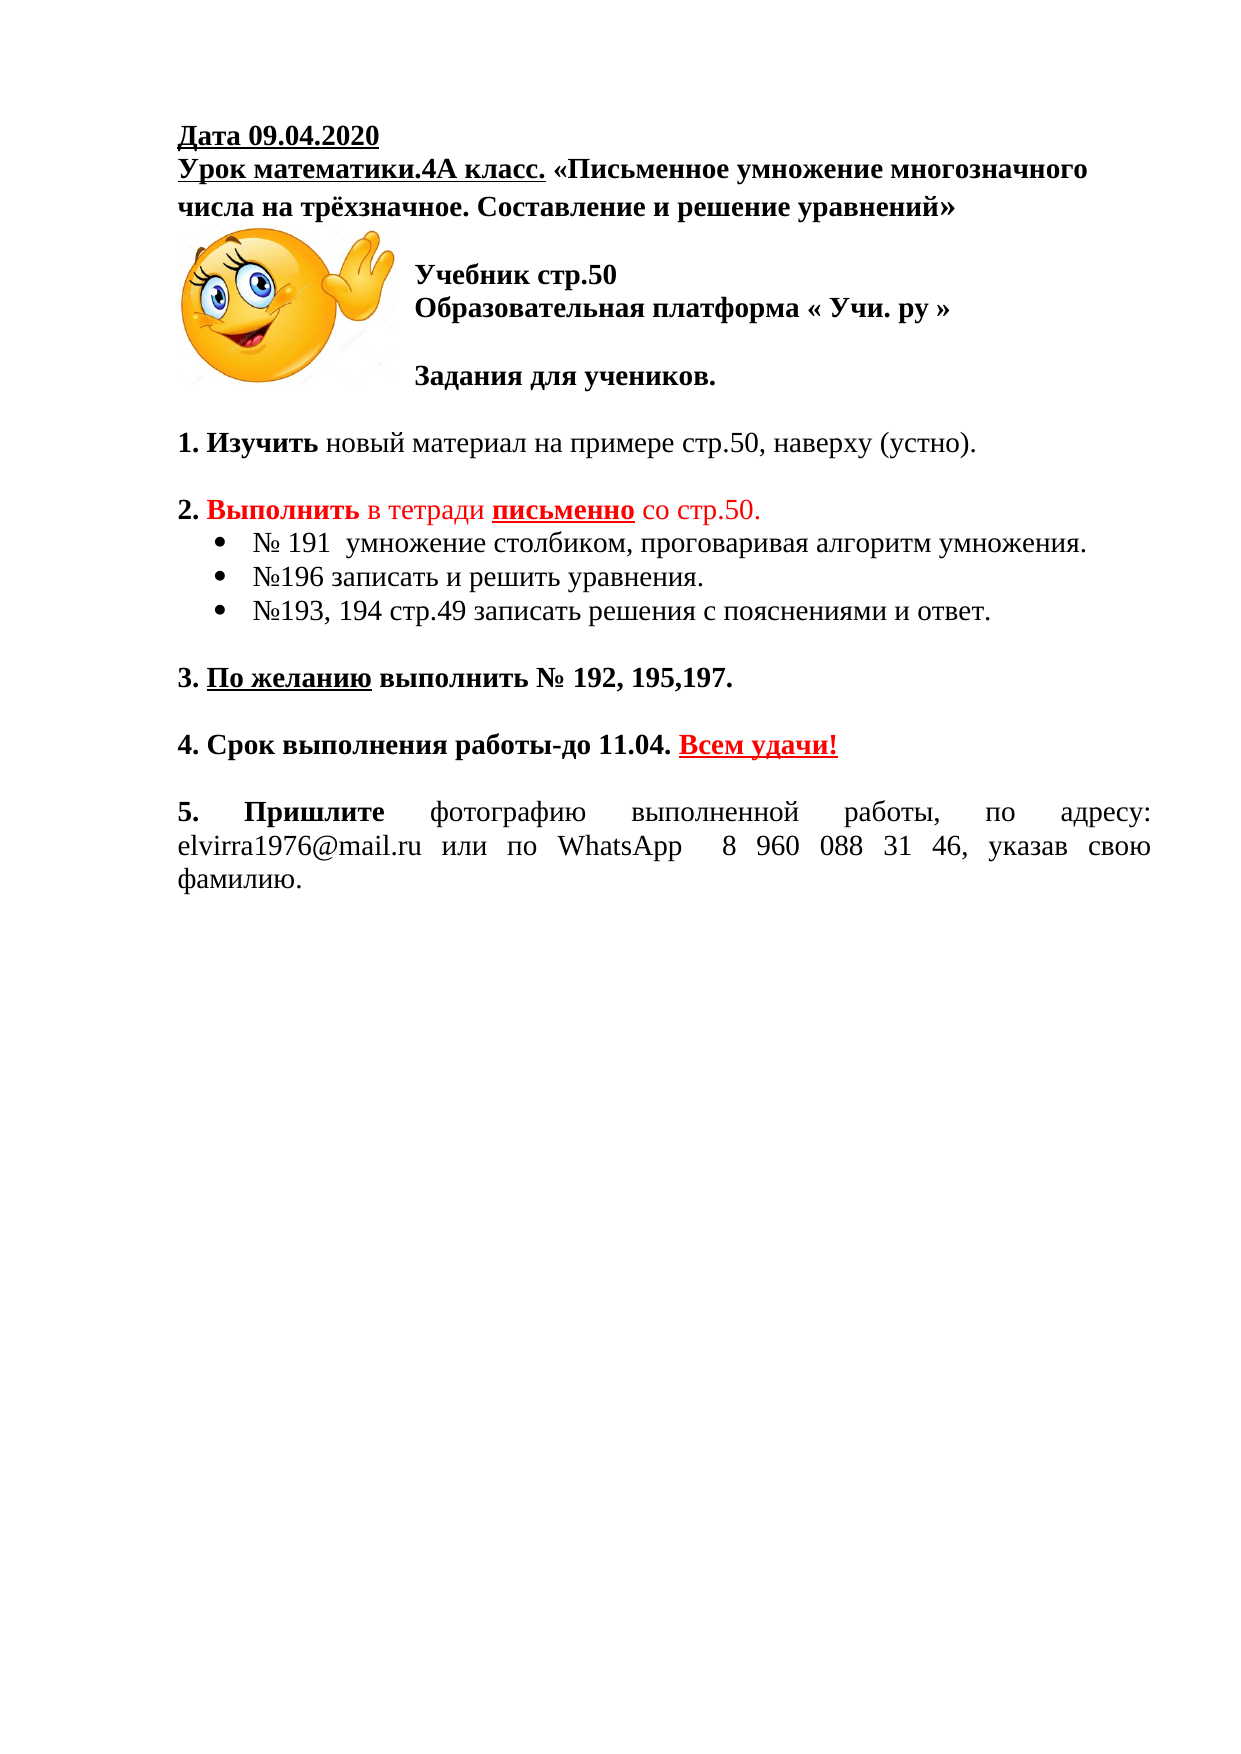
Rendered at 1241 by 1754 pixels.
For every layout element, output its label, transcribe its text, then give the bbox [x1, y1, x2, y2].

list № 191 умножение столбиком, проговаривая алгоритм умножения. [215, 525, 1152, 559]
text 4. Срок выполнения работы-до 11.04. Всем удачи! [177, 727, 1152, 761]
text Задания для учеников. [177, 358, 1152, 391]
text Образовательная платформа « Учи. ру » [395, 291, 1152, 324]
text 2. Выполнить в тетради письменно со стр.50. [177, 492, 1152, 525]
text 3. По желанию выполнить № 192, 195,197. [177, 660, 1152, 693]
list №193, 194 стр.49 записать решения с пояснениями и ответ. [215, 593, 1152, 626]
list №196 записать и решить уравнения. [215, 559, 1152, 593]
text Дата 09.04.2020 [177, 118, 1152, 152]
text Урок математики.4А класс. «Письменное умножение многозначного числа на трёхзначное. Составление и решение уравнений» [177, 152, 1152, 223]
text Учебник стр.50 [395, 257, 1152, 291]
picture [176, 224, 395, 384]
text 5. Пришлите фотографию выполненной работы, по адресу: elvirra1976@mail.ru или по WhatsApp 8 960 088 31 46, указав свою фамилию. [177, 794, 1152, 895]
text 1. Изучить новый материал на примере стр.50, наверху (устно). [177, 425, 1152, 458]
